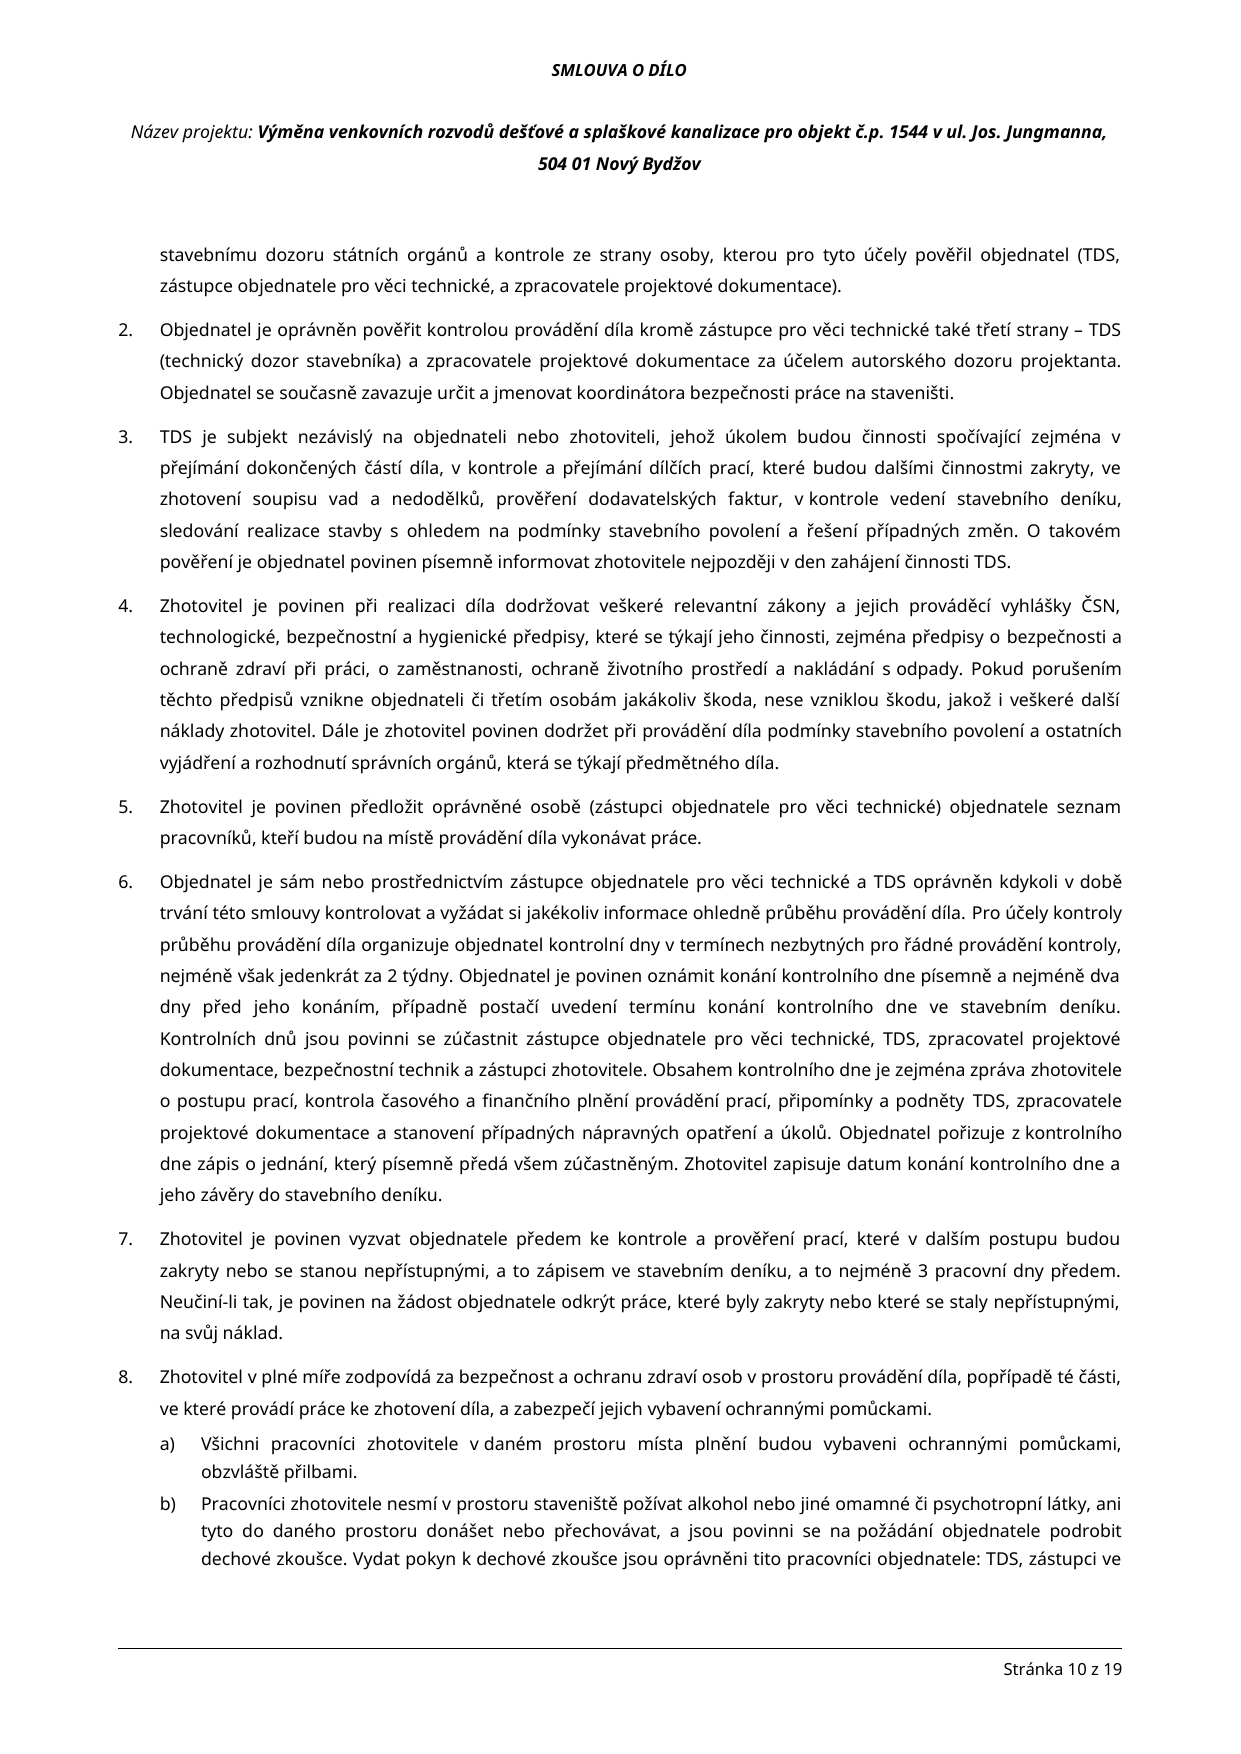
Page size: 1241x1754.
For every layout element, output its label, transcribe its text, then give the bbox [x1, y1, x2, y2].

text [159, 1491, 1122, 1571]
text Objednatel je sám nebo prostřednictvím zástupce objednatele pro věci technické a TDS oprávněn kdykoli v době trvání této smlouvy kontrolovat a vyžádat si jakékoliv informace ohledně průběhu provádění díla. Pro účely kontroly průběhu provádění díla organizuje objednatel kontrolní dny v termínech nezbytných pro řádné provádění kontroly, nejméně však jedenkrát za 2 týdny. Objednatel je povinen oznámit konání kontrolního dne písemně a nejméně dva dny před jeho konáním, případně postačí uvedení termínu konání kontrolního dne ve stavebním deníku. Kontrolních dnů jsou povinni se zúčastnit zástupce objednatele pro věci technické, TDS, zpracovatel projektové dokumentace, bezpečnostní technik a zástupci zhotovitele. Obsahem kontrolního dne je zejména zpráva zhotovitele o postupu prací, kontrola časového a finančního plnění provádění prací, připomínky a podněty TDS, zpracovatele projektové dokumentace a stanovení případných nápravných opatření a úkolů. Objednatel pořizuje z kontrolního dne zápis o jednání, který písemně předá všem zúčastněným. Zhotovitel zapisuje datum konání kontrolního dne a jeho závěry do stavebního deníku. [118, 869, 1122, 1207]
text Objednatel je oprávněn pověřit kontrolou provádění díla kromě zástupce pro věci technické také třetí strany – TDS (technický dozor stavebníka) a zpracovatele projektové dokumentace za účelem autorského dozoru projektanta. Objednatel se současně zavazuje určit a jmenovat koordinátora bezpečnosti práce na staveništi. [118, 318, 1122, 404]
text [118, 242, 1122, 298]
text Zhotovitel je povinen při realizaci díla dodržovat veškeré relevantní zákony a jejich prováděcí vyhlášky ČSN, technologické, bezpečnostní a hygienické předpisy, které se týkají jeho činnosti, zejména předpisy o bezpečnosti a ochraně zdraví při práci, o zaměstnanosti, ochraně životního prostředí a nakládání s odpady. Pokud porušením těchto předpisů vznikne objednateli či třetím osobám jakákoliv škoda, nese vzniklou škodu, jakož i veškeré další náklady zhotovitel. Dále je zhotovitel povinen dodržet při provádění díla podmínky stavebního povolení a ostatních vyjádření a rozhodnutí správních orgánů, která se týkají předmětného díla. [118, 593, 1122, 774]
text TDS je subjekt nezávislý na objednateli nebo zhotoviteli, jehož úkolem budou činnosti spočívající zejména v přejímání dokončených částí díla, v kontrole a přejímání dílčích prací, které budou dalšími činnostmi zakryty, ve zhotovení soupisu vad a nedodělků, prověření dodavatelských faktur, v kontrole vedení stavebního deníku, sledování realizace stavby s ohledem na podmínky stavebního povolení a řešení případných změn. O takovém pověření je objednatel povinen písemně informovat zhotovitele nejpozději v den zahájení činnosti TDS. [118, 424, 1122, 574]
text Všichni pracovníci zhotovitele v daném prostoru místa plnění budou vybaveni ochrannými pomůckami, obzvláště přilbami. [159, 1431, 1122, 1483]
text Zhotovitel je povinen předložit oprávněné osobě (zástupci objednatele pro věci technické) objednatele seznam pracovníků, kteří budou na místě provádění díla vykonávat práce. [118, 794, 1122, 849]
text Zhotovitel je povinen vyzvat objednatele předem ke kontrole a prověření prací, které v dalším postupu budou zakryty nebo se stanou nepřístupnými, a to zápisem ve stavebním deníku, a to nejméně 3 pracovní dny předem. Neučiní-li tak, je povinen na žádost objednatele odkrýt práce, které byly zakryty nebo které se staly nepřístupnými, na svůj náklad. [118, 1227, 1122, 1345]
text Zhotovitel v plné míře zodpovídá za bezpečnost a ochranu zdraví osob v prostoru provádění díla, popřípadě té části, ve které provádí práce ke zhotovení díla, a zabezpečí jejich vybavení ochrannými pomůckami. [118, 1364, 1122, 1420]
